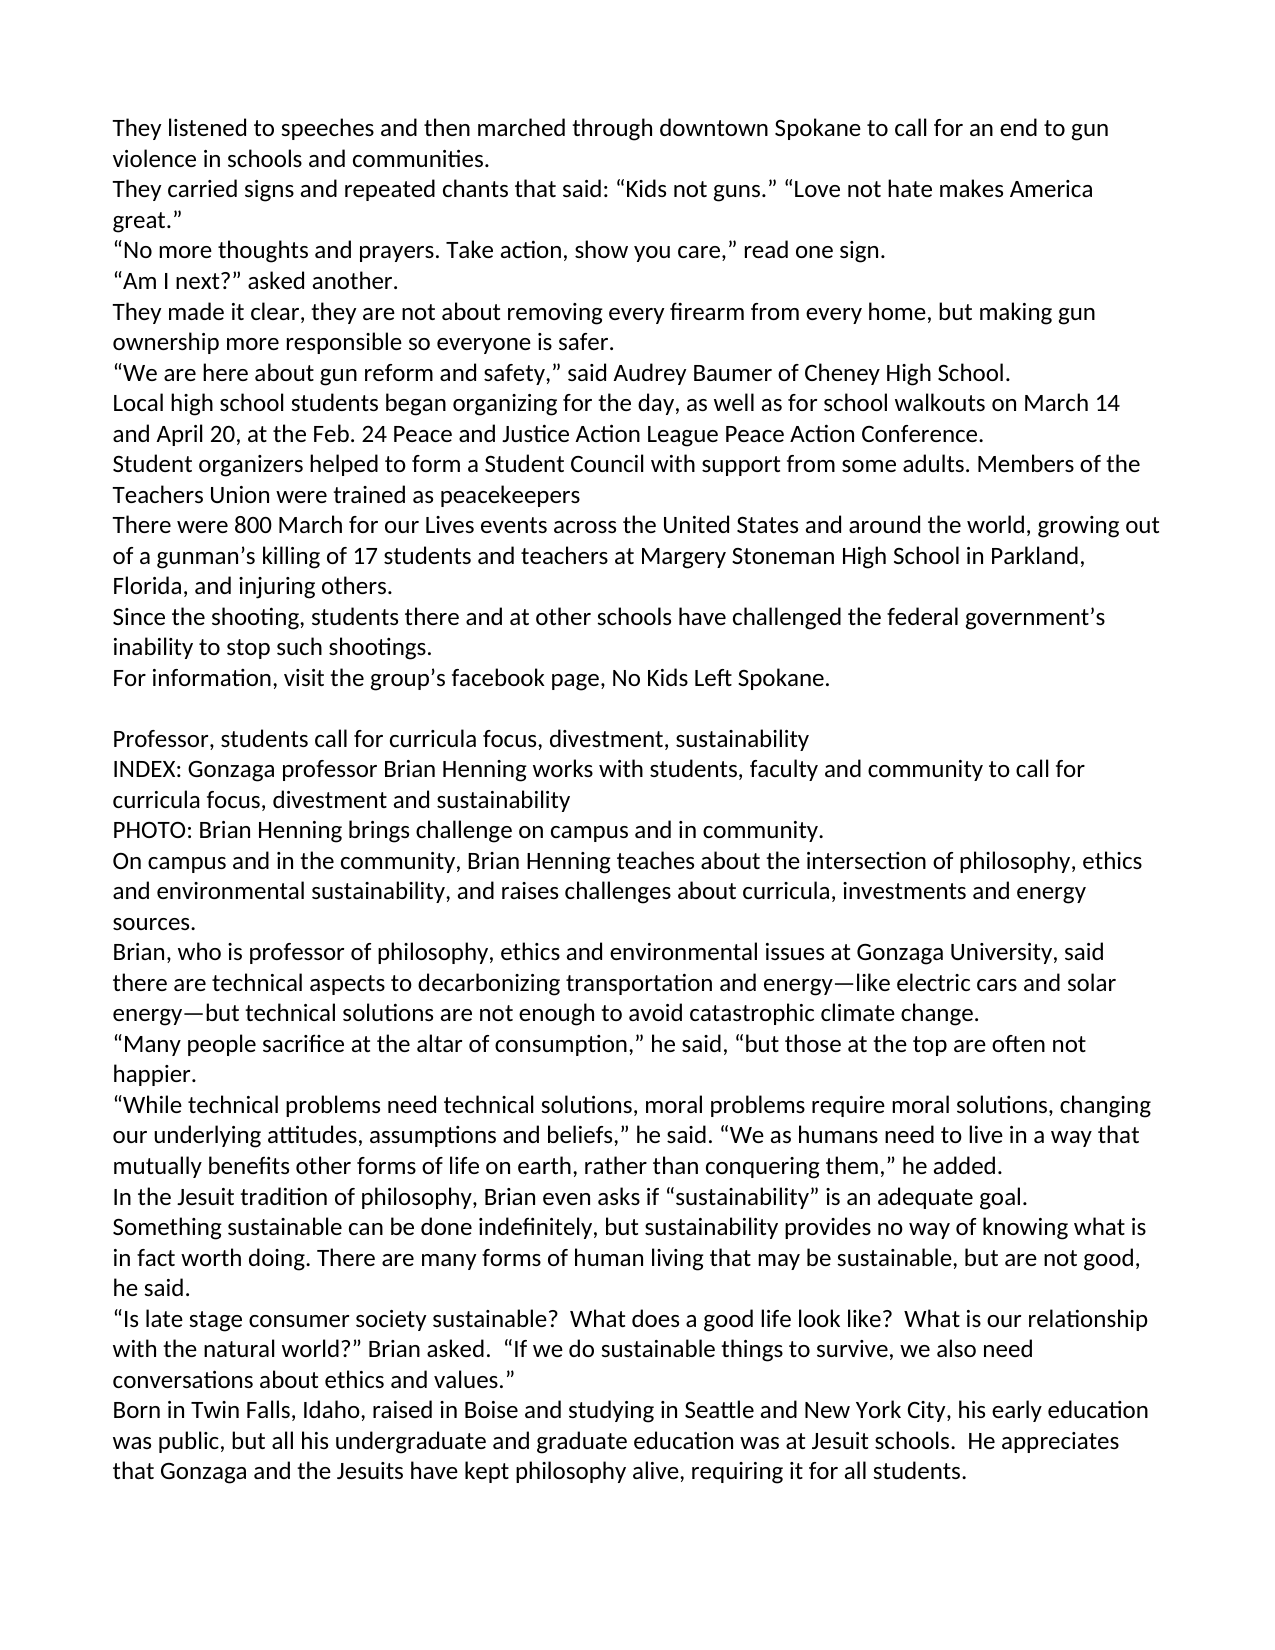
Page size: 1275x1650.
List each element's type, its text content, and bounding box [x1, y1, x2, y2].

text “While technical problems need technical solutions, moral problems require moral solutions, changing our underlying attitudes, assumptions and beliefs,” he said. “We as humans need to live in a way that mutually benefits other forms of life on earth, rather than conquering them,” he added. [112, 1089, 1162, 1181]
text They made it clear, they are not about removing every firearm from every home, but making gun ownership more responsible so everyone is safer. [112, 296, 1162, 357]
text Local high school students began organizing for the day, as well as for school walkouts on March 14 and April 20, at the Feb. 24 Peace and Justice Action League Peace Action Conference. [112, 387, 1162, 448]
text On campus and in the community, Brian Henning teaches about the intersection of philosophy, ethics and environmental sustainability, and raises challenges about curricula, investments and energy sources. [112, 845, 1162, 937]
text They listened to speeches and then marched through downtown Spokane to call for an end to gun violence in schools and communities. [112, 112, 1162, 173]
text Student organizers helped to form a Student Council with support from some adults. Members of the Teachers Union were trained as peacekeepers [112, 448, 1162, 509]
text “No more thoughts and prayers. Take action, show you care,” read one sign. [112, 234, 1162, 265]
text INDEX: Gonzaga professor Brian Henning works with students, faculty and community to call for curricula focus, divestment and sustainability [112, 753, 1162, 814]
text For information, visit the group’s facebook page, No Kids Left Spokane. [112, 662, 1162, 692]
text Born in Twin Falls, Idaho, raised in Boise and studying in Seattle and New York City, his early education was public, but all his undergraduate and graduate education was at Jesuit schools. He appreciates that Gonzaga and the Jesuits have kept philosophy alive, requiring it for all students. [112, 1394, 1162, 1486]
text There were 800 March for our Lives events across the United States and around the world, growing out of a gunman’s killing of 17 students and teachers at Margery Stoneman High School in Parkland, Florida, and injuring others. [112, 509, 1162, 601]
text Something sustainable can be done indefinitely, but sustainability provides no way of knowing what is in fact worth doing. There are many forms of human living that may be sustainable, but are not good, he said. [112, 1211, 1162, 1303]
text Brian, who is professor of philosophy, ethics and environmental issues at Gonzaga University, said there are technical aspects to decarbonizing transportation and energy—like electric cars and solar energy—but technical solutions are not enough to avoid catastrophic climate change. [112, 937, 1162, 1028]
text “We are here about gun reform and safety,” said Audrey Baumer of Cheney High School. [112, 357, 1162, 387]
text Since the shooting, students there and at other schools have challenged the federal government’s inability to stop such shootings. [112, 601, 1162, 662]
text “Is late stage consumer society sustainable? What does a good life look like? What is our relationship with the natural world?” Brian asked. “If we do sustainable things to survive, we also need conversations about ethics and values.” [112, 1303, 1162, 1394]
text “Am I next?” asked another. [112, 265, 1162, 296]
text In the Jesuit tradition of philosophy, Brian even asks if “sustainability” is an adequate goal. [112, 1181, 1162, 1211]
text They carried signs and repeated chants that said: “Kids not guns.” “Love not hate makes America great.” [112, 173, 1162, 234]
text Professor, students call for curricula focus, divestment, sustainability [112, 723, 1162, 753]
text PHOTO: Brian Henning brings challenge on campus and in community. [112, 814, 1162, 845]
text “Many people sacrifice at the altar of consumption,” he said, “but those at the top are often not happier. [112, 1028, 1162, 1089]
